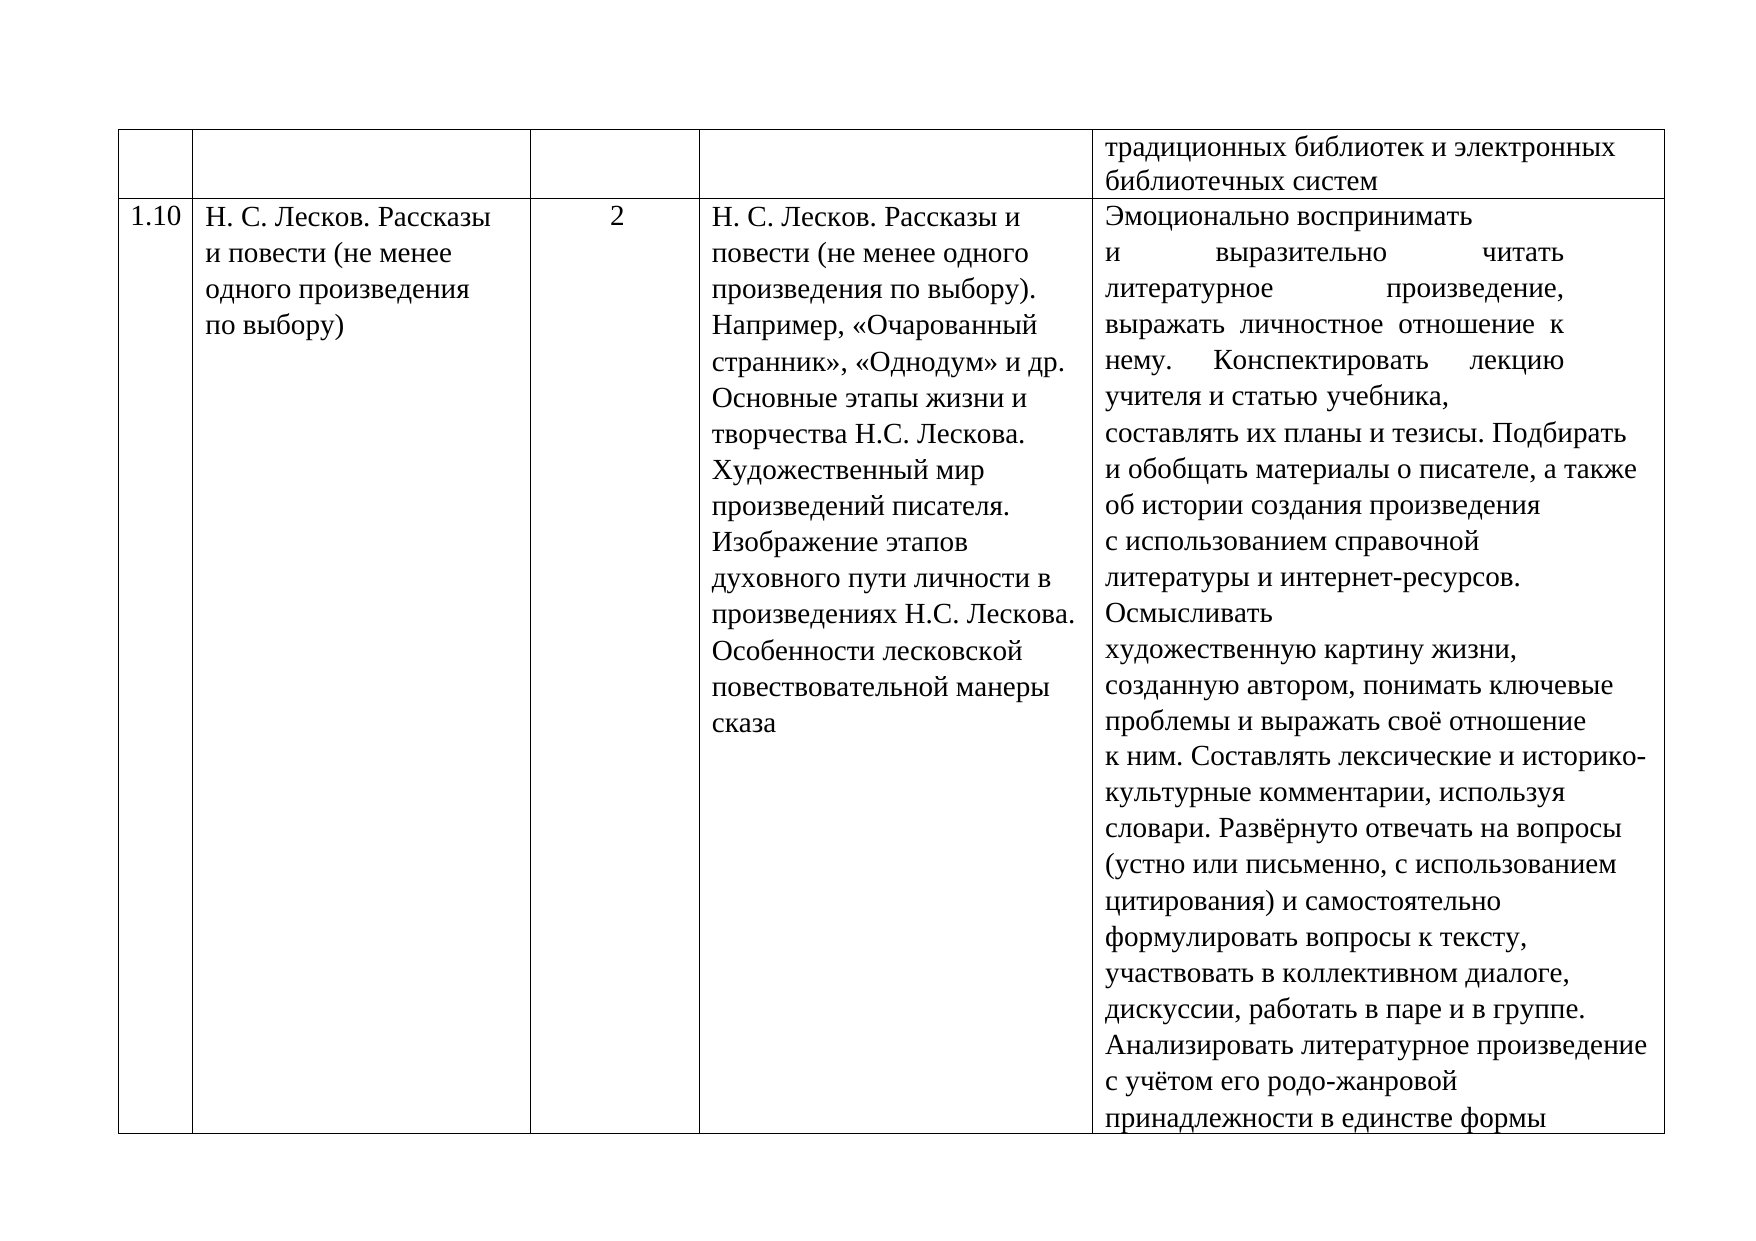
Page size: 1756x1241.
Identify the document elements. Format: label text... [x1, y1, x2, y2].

table_header [531, 130, 699, 198]
table_cell 1.10 [119, 199, 192, 1133]
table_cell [1093, 199, 1664, 1133]
table_header [193, 130, 530, 198]
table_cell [193, 199, 530, 1133]
table_header [119, 130, 192, 198]
table_cell 2 [531, 199, 699, 1133]
table_header традиционных библиотек и электронных библиотечных систем [1093, 130, 1664, 198]
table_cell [700, 199, 1092, 1133]
table_header [700, 130, 1092, 198]
